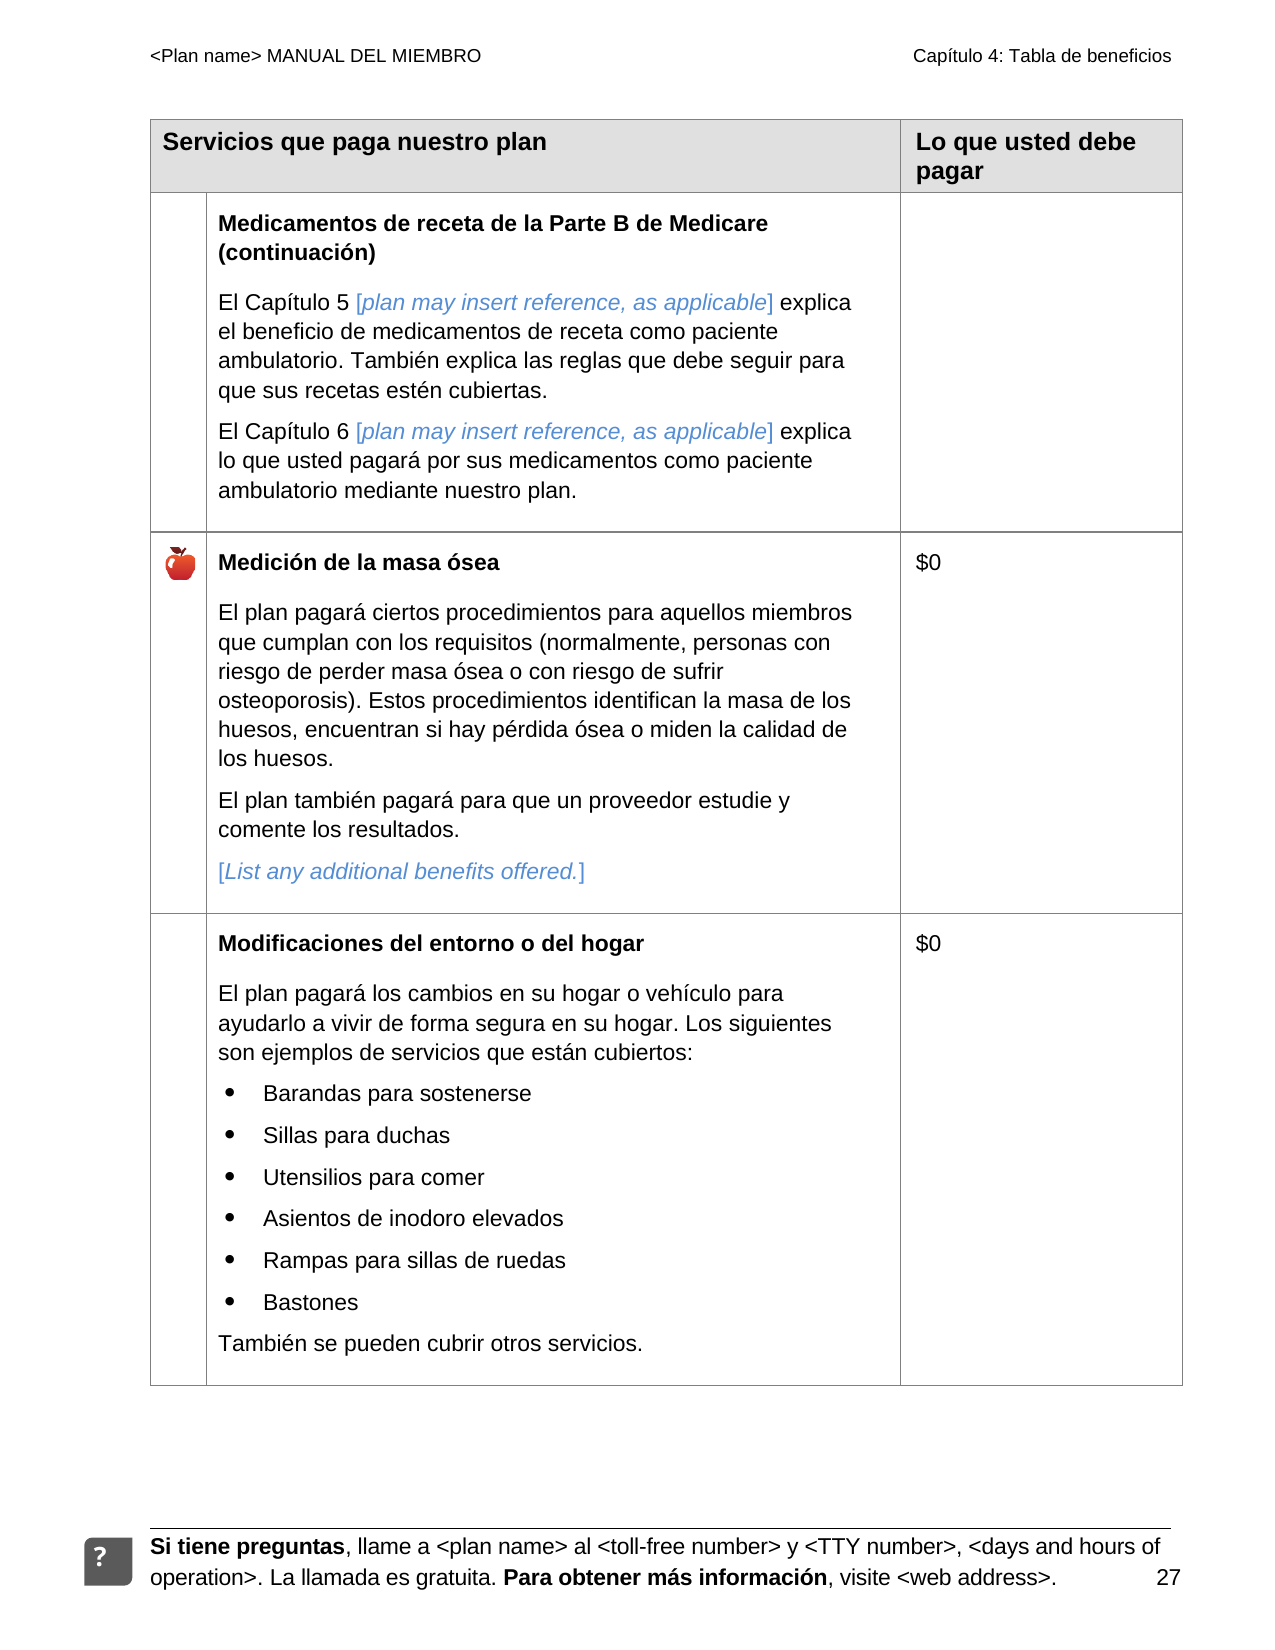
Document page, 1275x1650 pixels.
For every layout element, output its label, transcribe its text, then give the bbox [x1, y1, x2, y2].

table_header Lo que usted debe pagar [901, 120, 1182, 192]
table_cell [901, 193, 1182, 531]
table_cell [151, 914, 206, 1385]
picture [165, 547, 196, 580]
table_cell Modificaciones del entorno o del hogar El plan pagará los cambios en su hogar o vehículo para ayudarlo a vivir de forma segura en su hogar. Los siguientes son ejemplos de servicios que están cubiertos: Barandas para sostenerse Sillas para duchas Utensilios para comer Asientos de inodoro elevados Rampas para sillas de ruedas Bastones También se pueden cubrir otros servicios. [207, 914, 900, 1385]
table_cell $0 [901, 914, 1182, 1385]
table_header Servicios que paga nuestro plan [151, 120, 900, 192]
table_cell $0 [901, 533, 1182, 912]
table_cell Medicamentos de receta de la Parte B de Medicare (continuación) El Capítulo 5 [plan may insert reference, as applicable] explica el beneficio de medicamentos de receta como paciente ambulatorio. También explica las reglas que debe seguir para que sus recetas estén cubiertas. El Capítulo 6 [plan may insert reference, as applicable] explica lo que usted pagará por sus medicamentos como paciente ambulatorio mediante nuestro plan. [207, 193, 900, 531]
table_cell Medición de la masa ósea El plan pagará ciertos procedimientos para aquellos miembros que cumplan con los requisitos (normalmente, personas con riesgo de perder masa ósea o con riesgo de sufrir osteoporosis). Estos procedimientos identifican la masa de los huesos, encuentran si hay pérdida ósea o miden la calidad de los huesos. El plan también pagará para que un proveedor estudie y comente los resultados. [List any additional benefits offered.] [207, 533, 900, 912]
table_cell [151, 533, 206, 912]
table_cell [151, 193, 206, 531]
